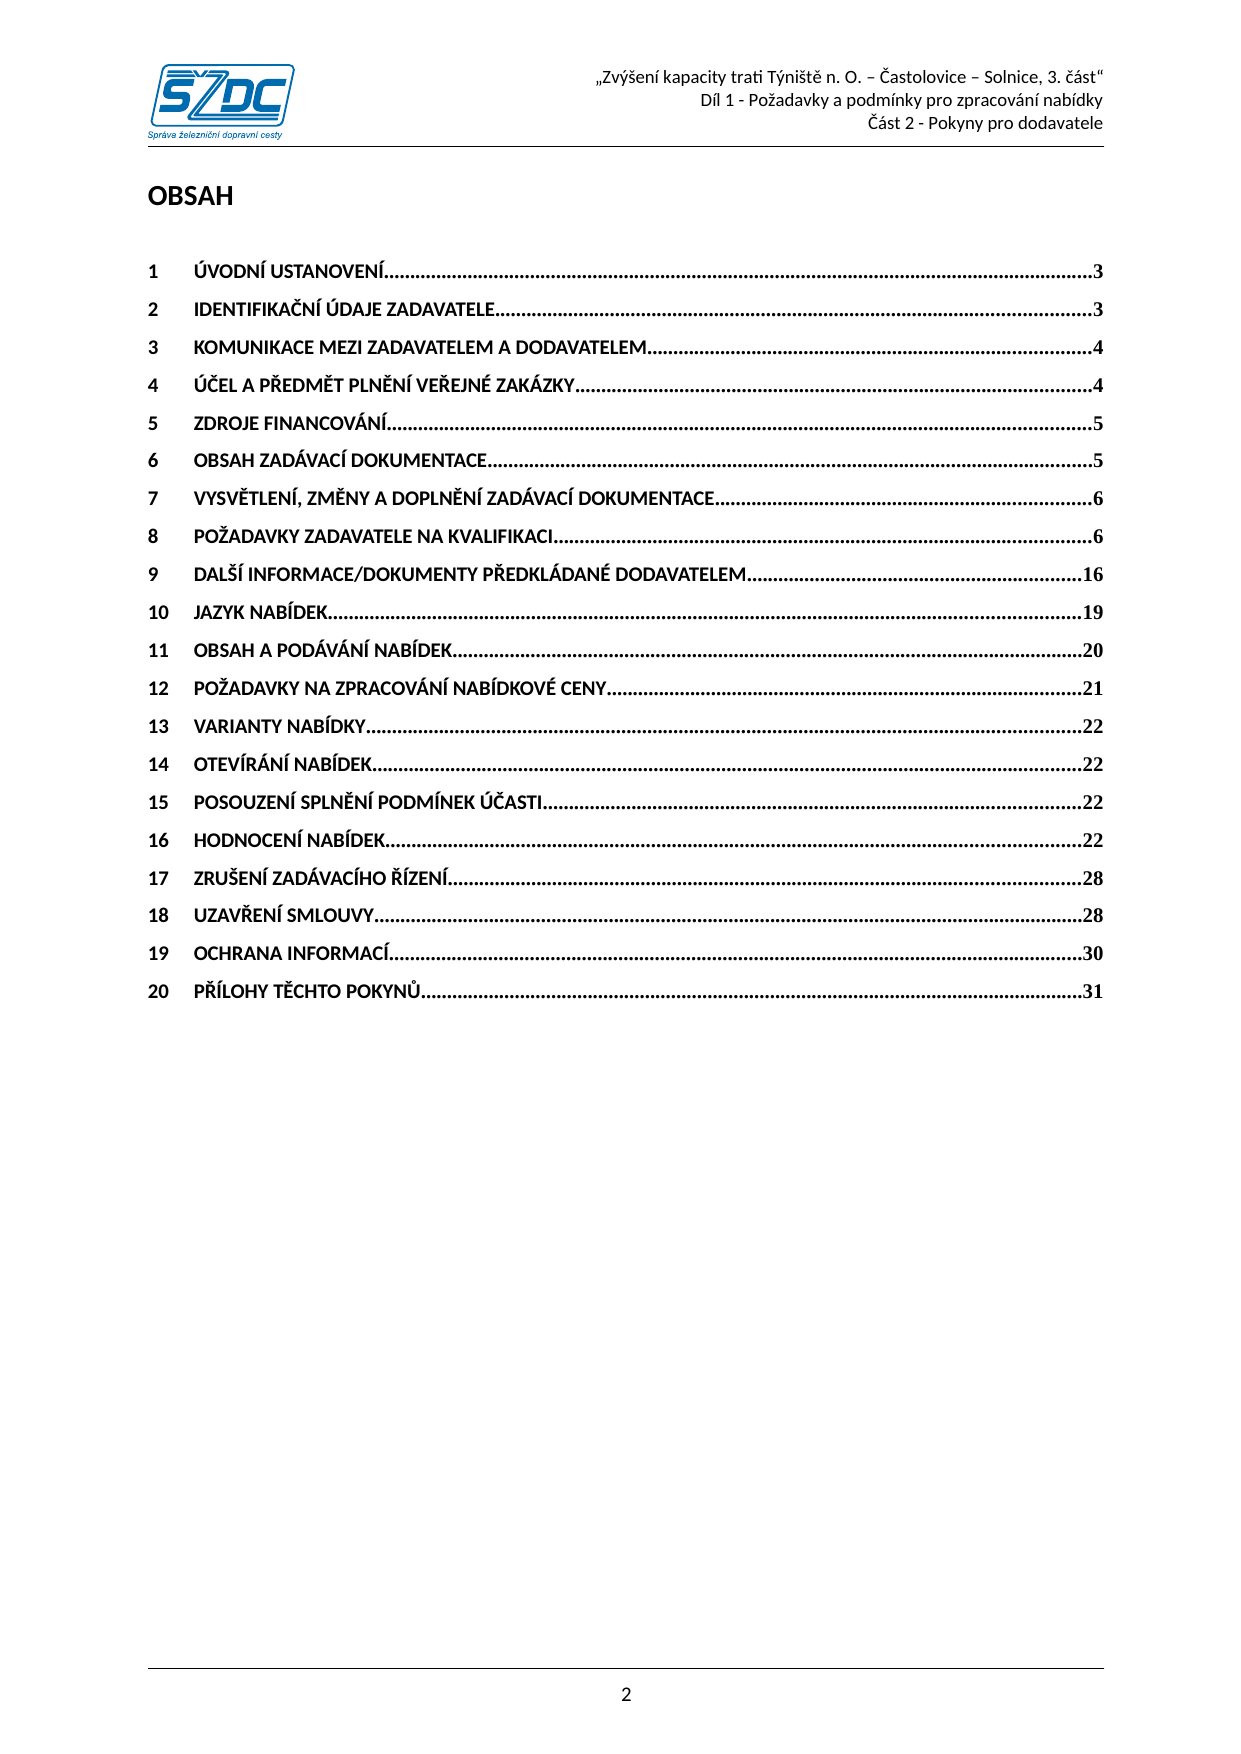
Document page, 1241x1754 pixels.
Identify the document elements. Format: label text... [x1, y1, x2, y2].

text 5 ZDROJE FINANCOVÁNÍ 5 [148, 410, 1104, 435]
text 6 OBSAH ZADÁVACÍ DOKUMENTACE 5 [148, 448, 1104, 473]
text 18 UZAVŘENÍ SMLOUVY 28 [148, 903, 1104, 928]
text 19 OCHRANA INFORMACÍ 30 [148, 941, 1104, 966]
text 7 VYSVĚTLENÍ, ZMĚNY A DOPLNĚNÍ ZADÁVACÍ DOKUMENTACE 6 [148, 486, 1104, 511]
text 2 IDENTIFIKAČNÍ ÚDAJE ZADAVATELE 3 [148, 296, 1104, 321]
text 13 VARIANTY NABÍDKY 22 [148, 713, 1104, 738]
text 15 POSOUZENÍ SPLNĚNÍ PODMÍNEK ÚČASTI 22 [148, 789, 1104, 814]
text 1 ÚVODNÍ USTANOVENÍ 3 [148, 258, 1104, 283]
text 12 POŽADAVKY NA ZPRACOVÁNÍ NABÍDKOVÉ CENY 21 [148, 675, 1104, 701]
text 9 DALŠÍ INFORMACE/DOKUMENTY PŘEDKLÁDANÉ DODAVATELEM 16 [148, 561, 1104, 587]
text 10 JAZYK NABÍDEK 19 [148, 599, 1104, 625]
text 8 POŽADAVKY ZADAVATELE NA KVALIFIKACI 6 [148, 523, 1104, 549]
text 16 HODNOCENÍ NABÍDEK 22 [148, 827, 1104, 852]
text 11 OBSAH A PODÁVÁNÍ NABÍDEK 20 [148, 637, 1104, 663]
text 14 OTEVÍRÁNÍ NABÍDEK 22 [148, 751, 1104, 776]
text OBSAH [148, 177, 1104, 213]
text 4 ÚČEL A PŘEDMĚT PLNĚNÍ VEŘEJNÉ ZAKÁZKY 4 [148, 372, 1104, 397]
text 3 KOMUNIKACE MEZI ZADAVATELEM A DODAVATELEM 4 [148, 334, 1104, 359]
text 20 PŘÍLOHY TĚCHTO POKYNŮ 31 [148, 978, 1104, 1004]
text 17 ZRUŠENÍ ZADÁVACÍHO ŘÍZENÍ 28 [148, 865, 1104, 890]
